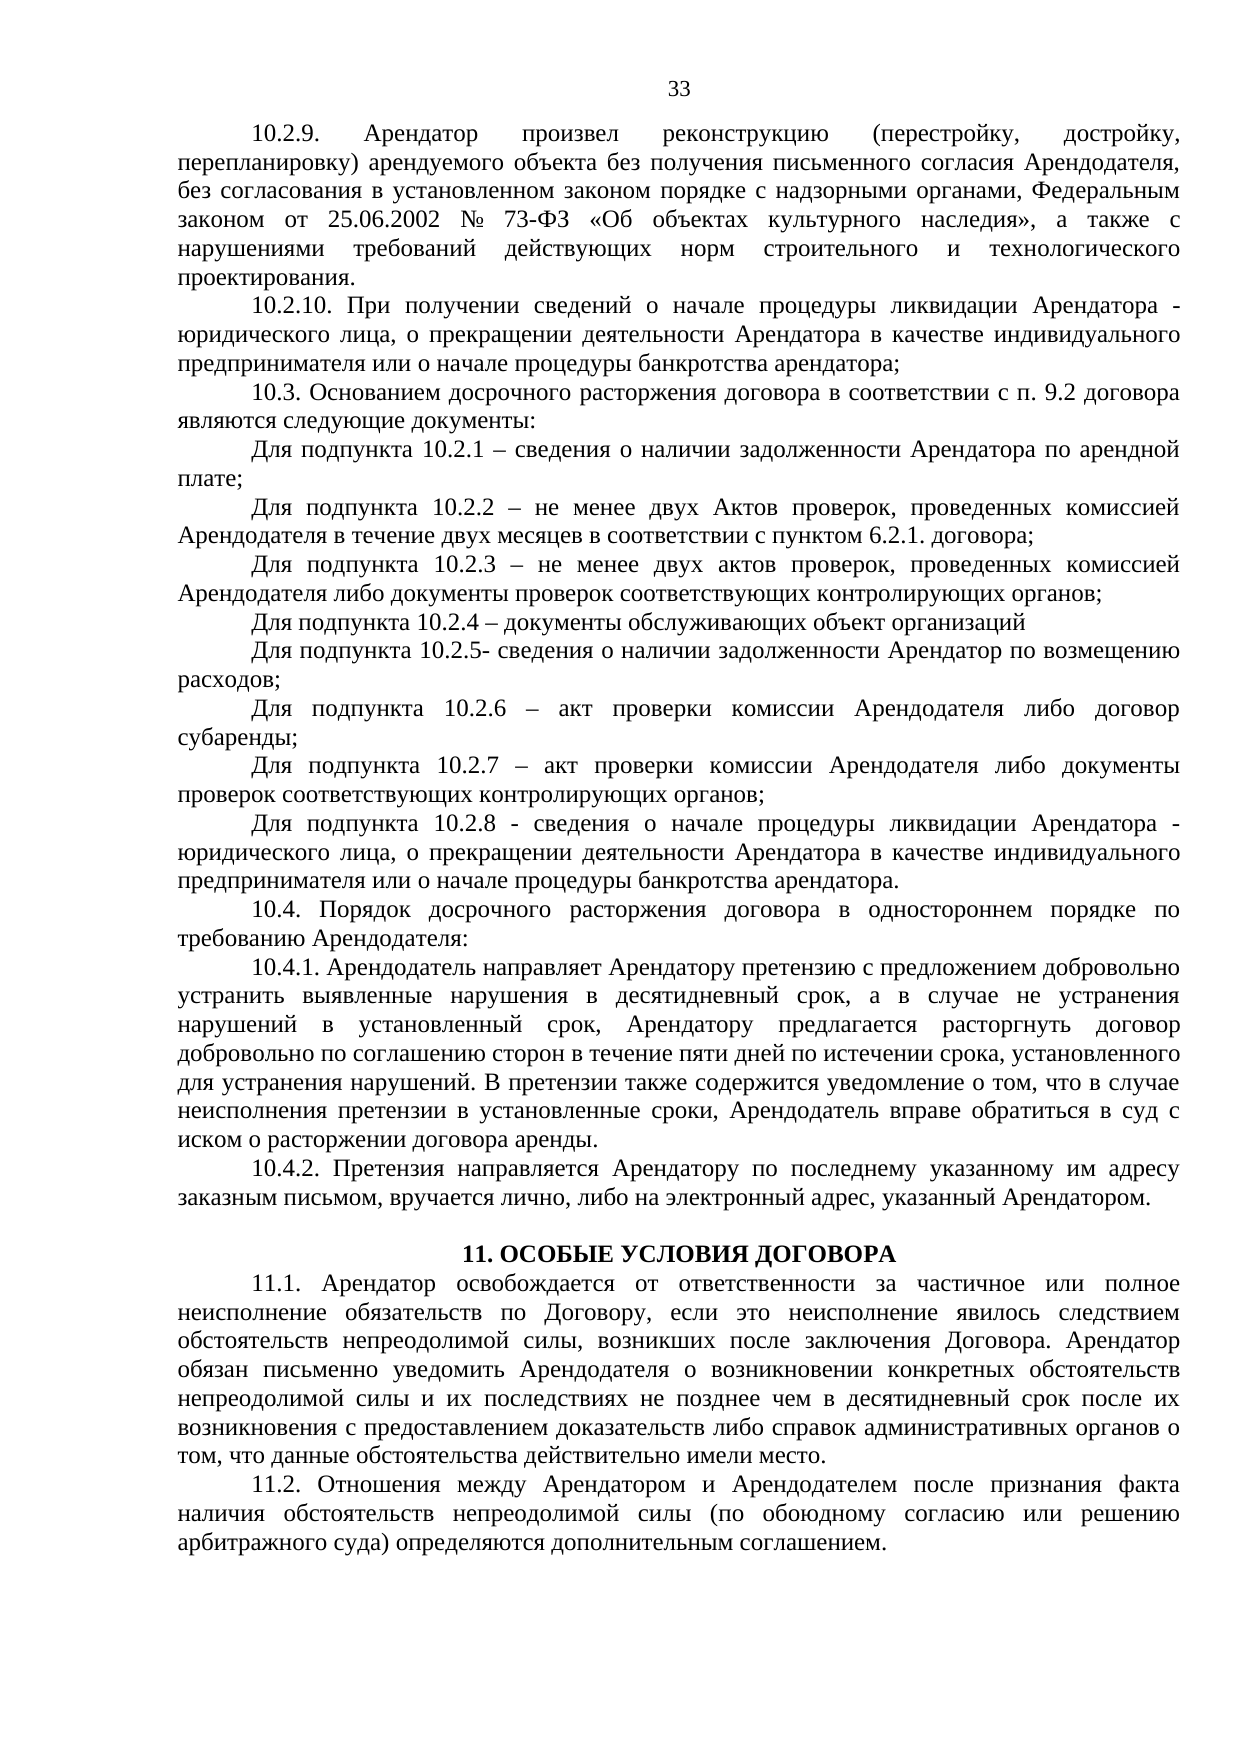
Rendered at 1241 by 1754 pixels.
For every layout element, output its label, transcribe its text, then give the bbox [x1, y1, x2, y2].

text Для подпункта 10.2.7 – акт проверки комиссии Арендодателя либо документы проверок соответствующих контролирующих органов; [177, 751, 1181, 808]
text 11.2. Отношения между Арендатором и Арендодателем после признания факта наличия обстоятельств непреодолимой силы (по обоюдному согласию или решению арбитражного суда) определяются дополнительным соглашением. [177, 1469, 1181, 1556]
text Для подпункта 10.2.1 – сведения о наличии задолженности Арендатора по арендной плате; [177, 434, 1181, 492]
text Для подпункта 10.2.4 – документы обслуживающих объект организаций [177, 607, 1181, 636]
text 11.1. Арендатор освобождается от ответственности за частичное или полное неисполнение обязательств по Договору, если это неисполнение явилось следствием обстоятельств непреодолимой силы, возникших после заключения Договора. Арендатор обязан письменно уведомить Арендодателя о возникновении конкретных обстоятельств непреодолимой силы и их последствиях не позднее чем в десятидневный срок после их возникновения с предоставлением доказательств либо справок административных органов о том, что данные обстоятельства действительно имели место. [177, 1268, 1181, 1469]
text 10.2.10. При получении сведений о начале процедуры ликвидации Арендатора - юридического лица, о прекращении деятельности Арендатора в качестве индивидуального предпринимателя или о начале процедуры банкротства арендатора; [177, 291, 1181, 377]
text 10.4.2. Претензия направляется Арендатору по последнему указанному им адресу заказным письмом, вручается лично, либо на электронный адрес, указанный Арендатором. [177, 1153, 1181, 1211]
text Для подпункта 10.2.3 – не менее двух актов проверок, проведенных комиссией Арендодателя либо документы проверок соответствующих контролирующих органов; [177, 549, 1181, 607]
text 10.4.1. Арендодатель направляет Арендатору претензию с предложением добровольно устранить выявленные нарушения в десятидневный срок, а в случае не устранения нарушений в установленный срок, Арендатору предлагается расторгнуть договор добровольно по соглашению сторон в течение пяти дней по истечении срока, установленного для устранения нарушений. В претензии также содержится уведомление о том, что в случае неисполнения претензии в установленные сроки, Арендодатель вправе обратиться в суд с иском о расторжении договора аренды. [177, 952, 1181, 1153]
text Для подпункта 10.2.8 - сведения о начале процедуры ликвидации Арендатора - юридического лица, о прекращении деятельности Арендатора в качестве индивидуального предпринимателя или о начале процедуры банкротства арендатора. [177, 808, 1181, 894]
text Для подпункта 10.2.6 – акт проверки комиссии Арендодателя либо договор субаренды; [177, 693, 1181, 751]
text 10.3. Основанием досрочного расторжения договора в соответствии с п. 9.2 договора являются следующие документы: [177, 377, 1181, 434]
text Для подпункта 10.2.2 – не менее двух Актов проверок, проведенных комиссией Арендодателя в течение двух месяцев в соответствии с пунктом 6.2.1. договора; [177, 492, 1181, 549]
text Для подпункта 10.2.5- сведения о наличии задолженности Арендатор по возмещению расходов; [177, 636, 1181, 693]
text 10.4. Порядок досрочного расторжения договора в одностороннем порядке по требованию Арендодателя: [177, 894, 1181, 952]
text 10.2.9. Арендатор произвел реконструкцию (перестройку, достройку, перепланировку) арендуемого объекта без получения письменного согласия Арендодателя, без согласования в установленном законом порядке с надзорными органами, Федеральным законом от 25.06.2002 № 73-ФЗ «Об объектах культурного наследия», а также с нарушениями требований действующих норм строительного и технологического проектирования. [177, 118, 1181, 291]
text 11. ОСОБЫЕ УСЛОВИЯ ДОГОВОРА [177, 1239, 1181, 1268]
